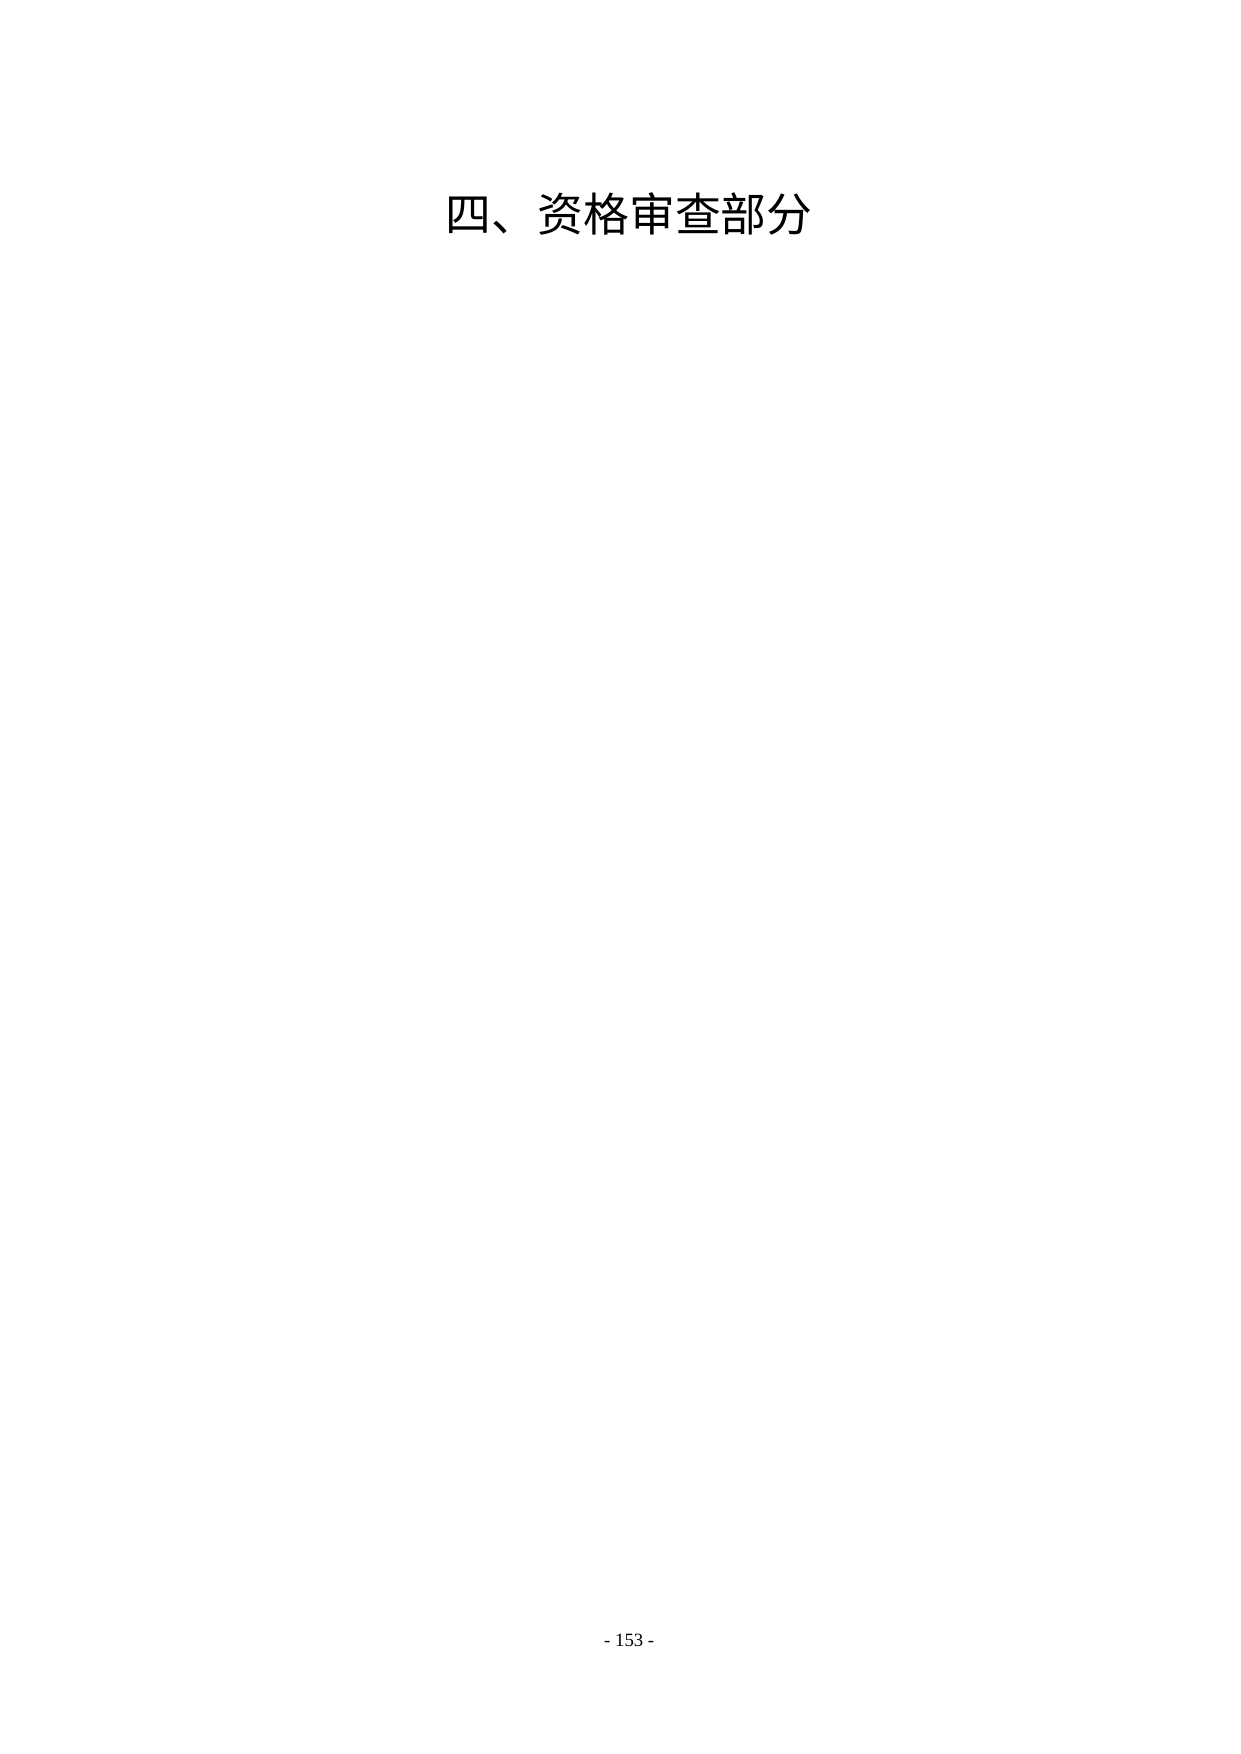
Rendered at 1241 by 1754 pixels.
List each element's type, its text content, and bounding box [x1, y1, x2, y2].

subtitle 四、资格审查部分 [136, 163, 1122, 260]
